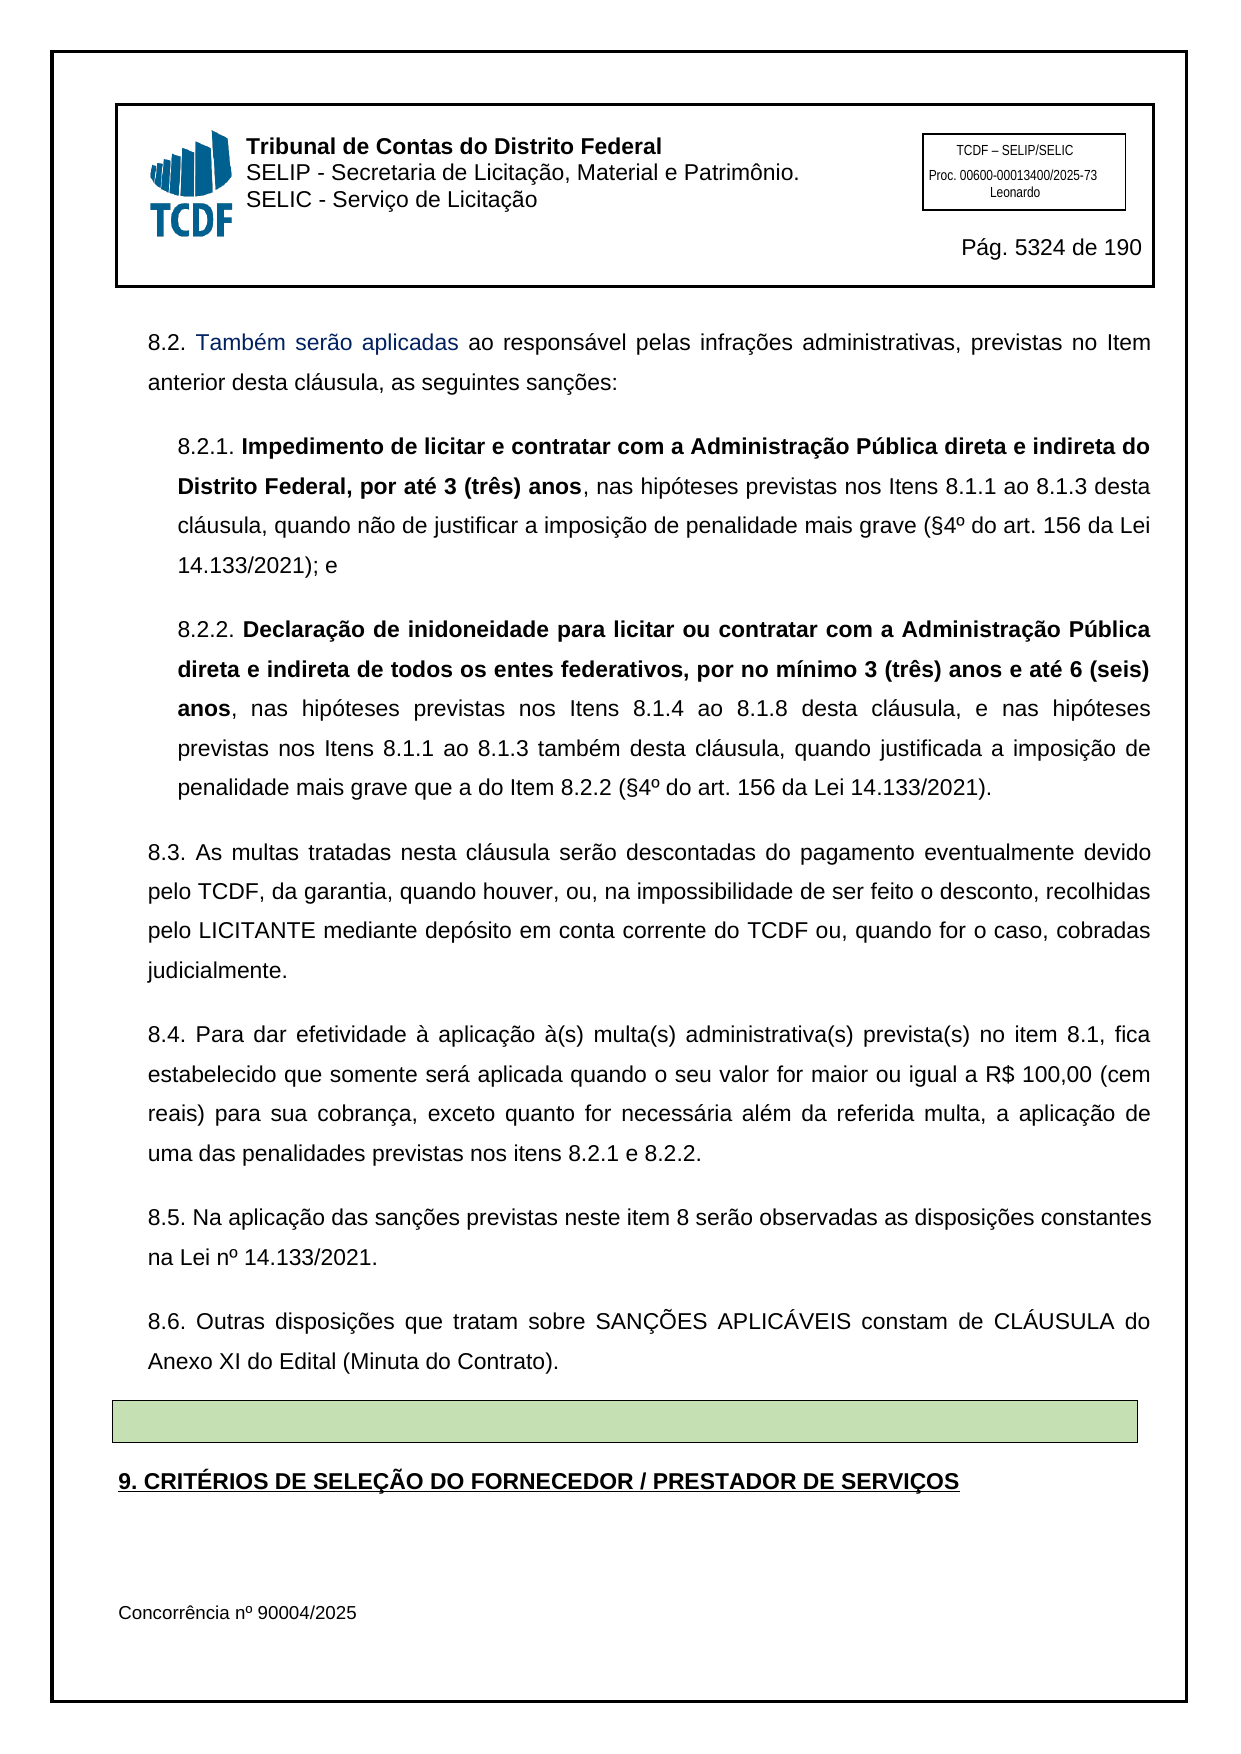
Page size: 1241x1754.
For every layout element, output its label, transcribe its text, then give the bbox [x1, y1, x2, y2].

table_header [113, 1401, 1137, 1442]
subtitle As multas tratadas nesta cláusula serão descontadas do pagamento eventualmente devido pelo TCDF, da garantia, quando houver, ou, na impossibilidade de ser feito o desconto, recolhidas pelo LICITANTE mediante depósito em conta corrente do TCDF ou, quando for o caso, cobradas judicialmente. [148, 838, 1152, 983]
picture [135, 128, 247, 239]
subtitle Também serão aplicadas ao responsável pelas infrações administrativas, previstas no Item anterior desta cláusula, as seguintes sanções: [148, 329, 1152, 395]
subtitle Impedimento de licitar e contratar com a Administração Pública direta e indireta do Distrito Federal, por até 3 (três) anos, nas hipóteses previstas nos Itens 8.1.1 ao 8.1.3 desta cláusula, quando não de justificar a imposição de penalidade mais grave (§4º do art. 156 da Lei 14.133/2021); e [177, 433, 1152, 578]
subtitle Na aplicação das sanções previstas neste item 8 serão observadas as disposições constantes na Lei nº 14.133/2021. [148, 1204, 1152, 1270]
subtitle CRITÉRIOS DE SELEÇÃO DO FORNECEDOR / PRESTADOR DE SERVIÇOS [118, 1468, 1152, 1494]
subtitle Para dar efetividade à aplicação à(s) multa(s) administrativa(s) prevista(s) no item 8.1, fica estabelecido que somente será aplicada quando o seu valor for maior ou igual a R$ 100,00 (cem reais) para sua cobrança, exceto quanto for necessária além da referida multa, a aplicação de uma das penalidades previstas nos itens 8.2.1 e 8.2.2. [148, 1021, 1152, 1166]
subtitle Outras disposições que tratam sobre SANÇÕES APLICÁVEIS constam de CLÁUSULA do Anexo XI do Edital (Minuta do Contrato). [148, 1308, 1152, 1374]
subtitle Declaração de inidoneidade para licitar ou contratar com a Administração Pública direta e indireta de todos os entes federativos, por no mínimo 3 (três) anos e até 6 (seis) anos, nas hipóteses previstas nos Itens 8.1.4 ao 8.1.8 desta cláusula, e nas hipóteses previstas nos Itens 8.1.1 ao 8.1.3 também desta cláusula, quando justificada a imposição de penalidade mais grave que a do Item 8.2.2 (§4º do art. 156 da Lei 14.133/2021). [177, 616, 1152, 800]
